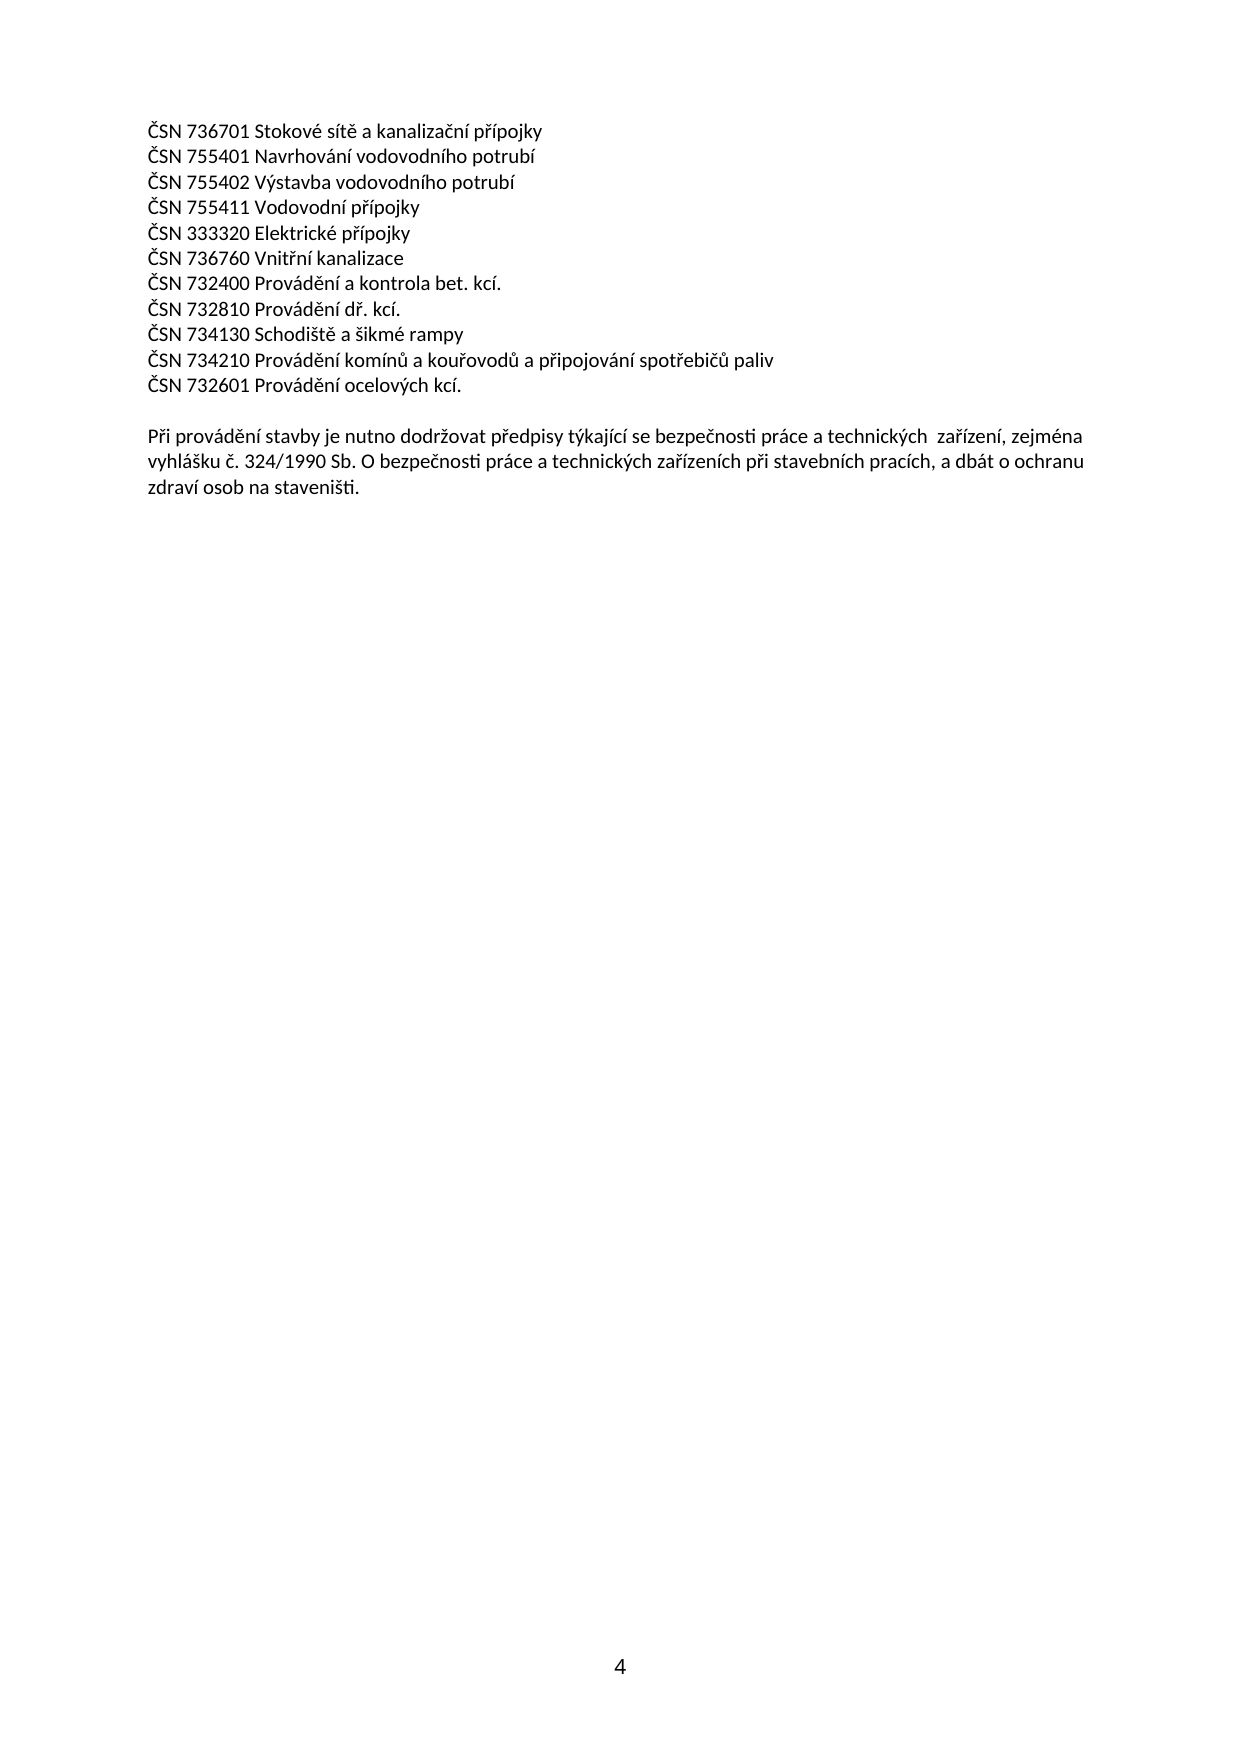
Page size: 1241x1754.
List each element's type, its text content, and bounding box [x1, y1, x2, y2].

text Při provádění stavby je nutno dodržovat předpisy týkající se bezpečnosti práce a technických zařízení, zejména vyhlášku č. 324/1990 Sb. O bezpečnosti práce a technických zařízeních při stavebních pracích, a dbát o ochranu zdraví osob na staveništi. [148, 423, 1092, 499]
text ČSN 732400 Provádění a kontrola bet. kcí. [148, 271, 1092, 296]
text ČSN 736701 Stokové sítě a kanalizační přípojky [148, 118, 1092, 143]
text ČSN 755411 Vodovodní přípojky [148, 194, 1092, 220]
text ČSN 732810 Provádění dř. kcí. [148, 296, 1092, 321]
text ČSN 734210 Provádění komínů a kouřovodů a připojování spotřebičů paliv [148, 347, 1092, 372]
text ČSN 333320 Elektrické přípojky [148, 220, 1092, 245]
text ČSN 736760 Vnitřní kanalizace [148, 245, 1092, 271]
text ČSN 755402 Výstavba vodovodního potrubí [148, 169, 1092, 194]
text ČSN 755401 Navrhování vodovodního potrubí [148, 143, 1092, 169]
text ČSN 732601 Provádění ocelových kcí. [148, 372, 1092, 398]
text ČSN 734130 Schodiště a šikmé rampy [148, 321, 1092, 347]
